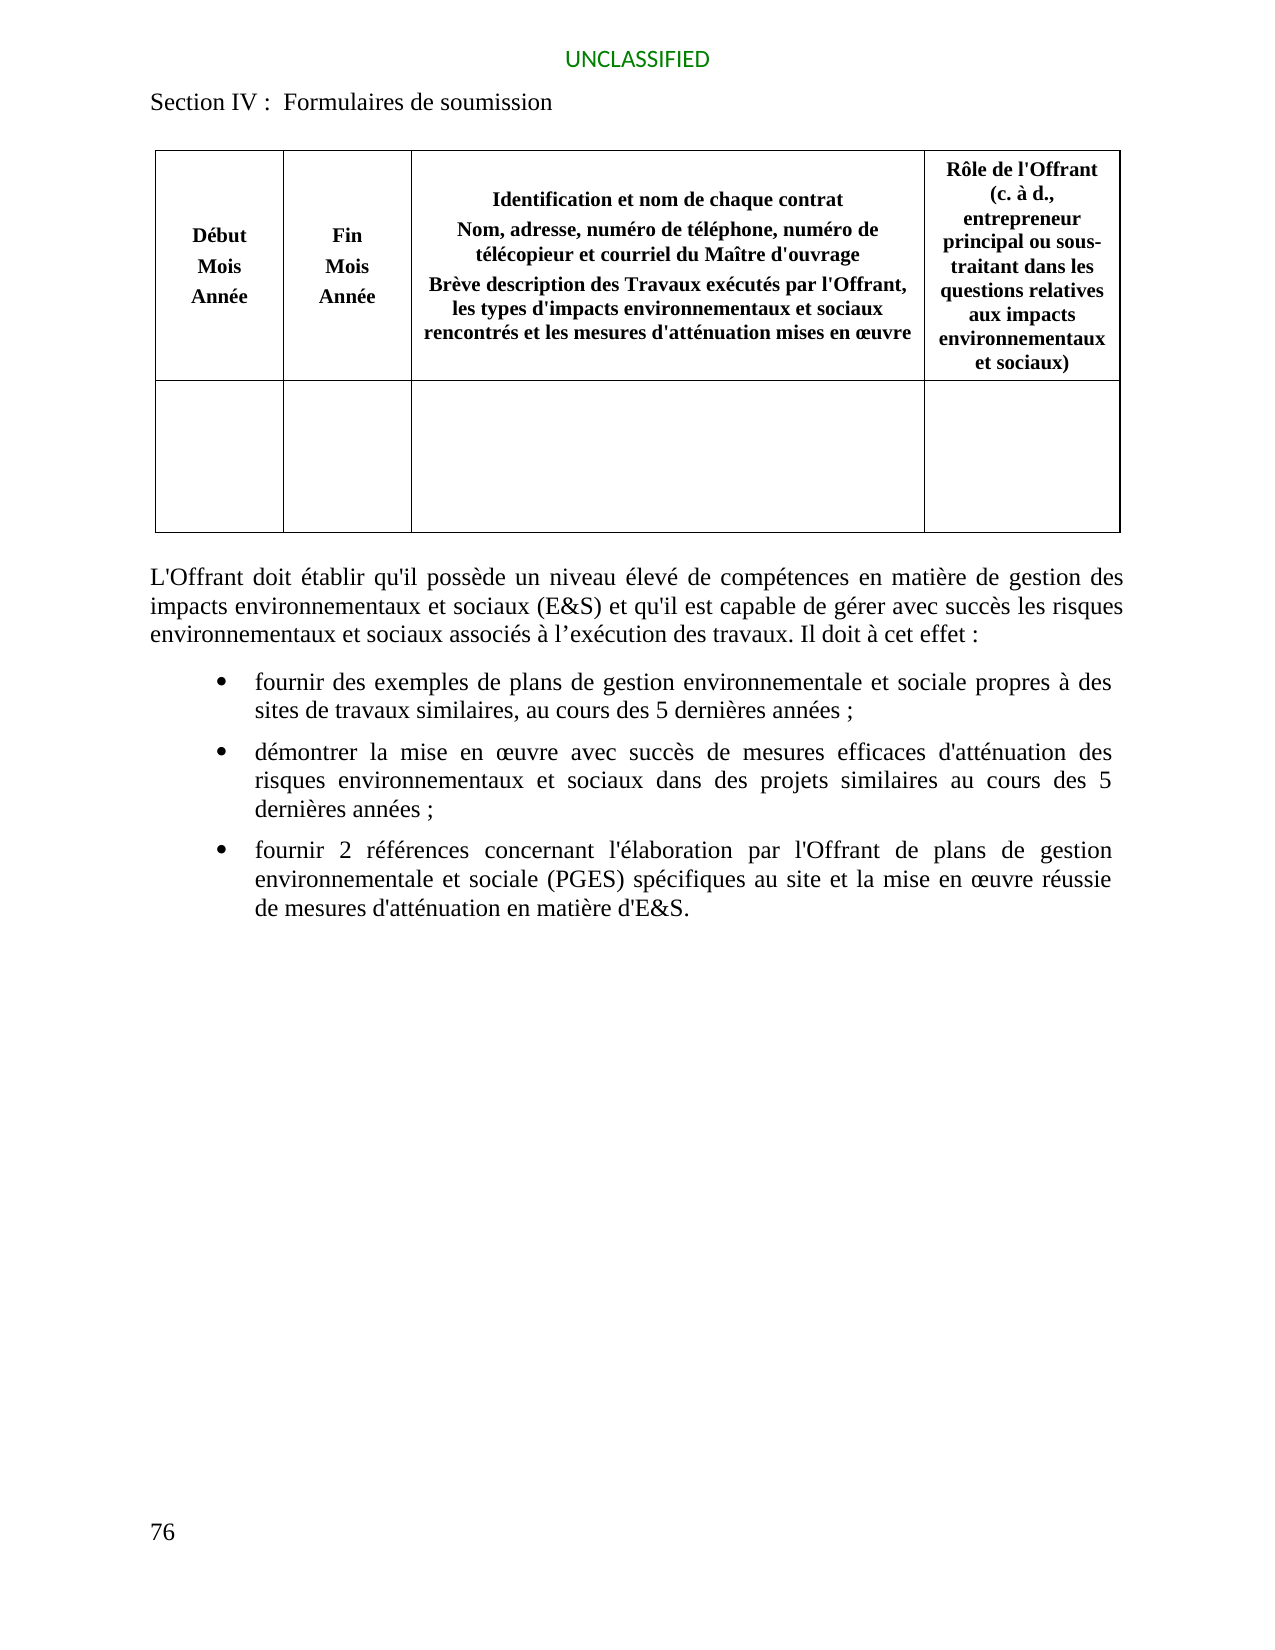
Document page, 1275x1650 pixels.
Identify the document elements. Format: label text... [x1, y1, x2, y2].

text L'Offrant doit établir qu'il possède un niveau élevé de compétences en matière de gestion des impacts environnementaux et sociaux (E&S) et qu'il est capable de gérer avec succès les risques environnementaux et sociaux associés à l’exécution des travaux. Il doit à cet effet : [150, 562, 1125, 648]
list démontrer la mise en œuvre avec succès de mesures efficaces d'atténuation des risques environnementaux et sociaux dans des projets similaires au cours des 5 dernières années ; [217, 737, 1113, 823]
table_cell [925, 381, 1119, 532]
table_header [925, 151, 1119, 380]
list fournir 2 références concernant l'élaboration par l'Offrant de plans de gestion environnementale et sociale (PGES) spécifiques au site et la mise en œuvre réussie de mesures d'atténuation en matière d'E&S. [217, 836, 1113, 922]
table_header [412, 151, 924, 380]
table_header Début Mois Année [156, 151, 283, 380]
table_header Fin Mois Année [284, 151, 411, 380]
table_cell [284, 381, 411, 532]
list fournir des exemples de plans de gestion environnementale et sociale propres à des sites de travaux similaires, au cours des 5 dernières années ; [217, 667, 1113, 724]
table_cell [412, 381, 924, 532]
table_cell [156, 381, 283, 532]
